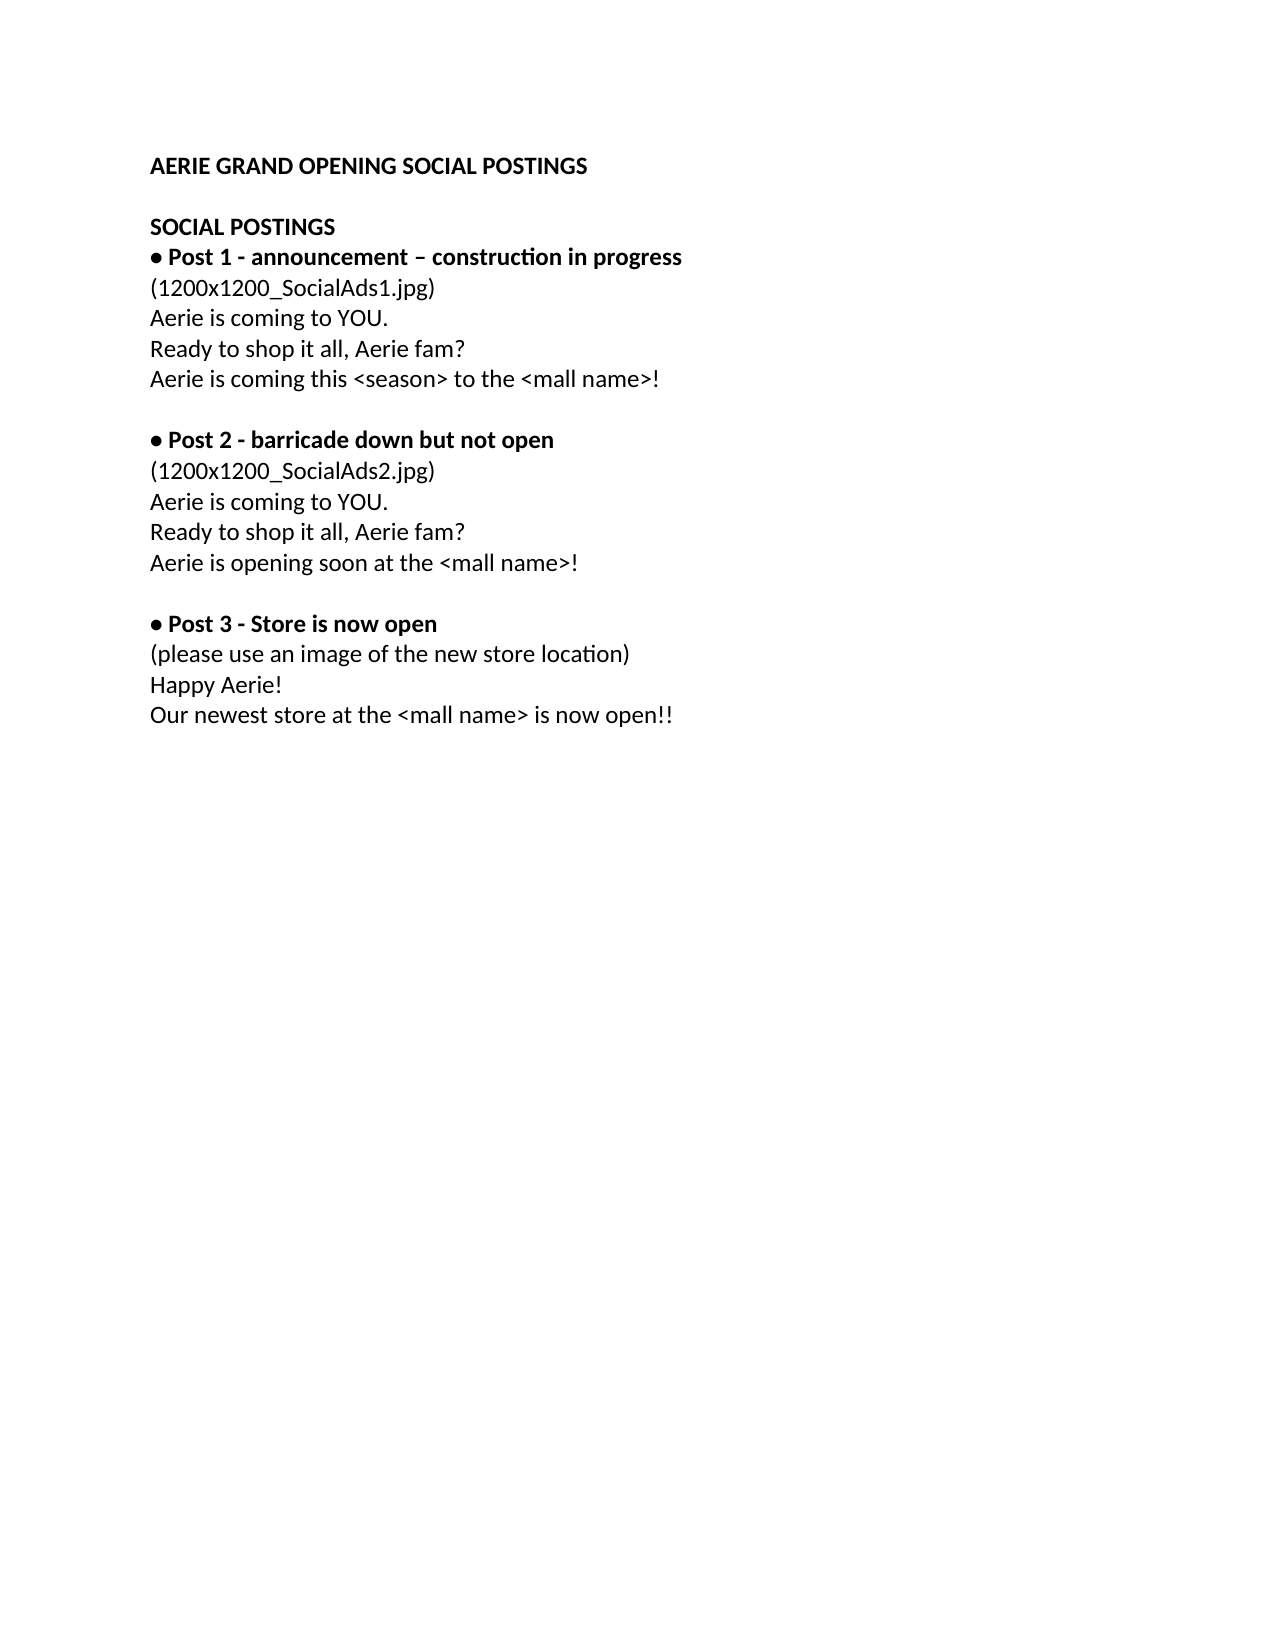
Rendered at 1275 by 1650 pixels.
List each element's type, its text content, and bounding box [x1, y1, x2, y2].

text • Post 3 - Store is now open [150, 608, 1125, 638]
text Aerie is coming this <season> to the <mall name>! [150, 364, 1125, 425]
text Our newest store at the <mall name> is now open!! [150, 699, 1125, 760]
text Aerie is coming to YOU. [150, 486, 1125, 516]
text (please use an image of the new store location) [150, 638, 1125, 669]
text SOCIAL POSTINGS [150, 211, 1125, 242]
text • Post 1 - announcement – construction in progress [150, 242, 1125, 272]
text AERIE GRAND OPENING SOCIAL POSTINGS [150, 150, 1125, 181]
text Aerie is opening soon at the <mall name>! [150, 547, 1125, 577]
text (1200x1200_SocialAds2.jpg) [150, 455, 1125, 486]
text (1200x1200_SocialAds1.jpg) [150, 272, 1125, 303]
text • Post 2 - barricade down but not open [150, 425, 1125, 455]
text Ready to shop it all, Aerie fam? [150, 333, 1125, 364]
text Ready to shop it all, Aerie fam? [150, 516, 1125, 547]
text Aerie is coming to YOU. [150, 303, 1125, 333]
text Happy Aerie! [150, 669, 1125, 699]
